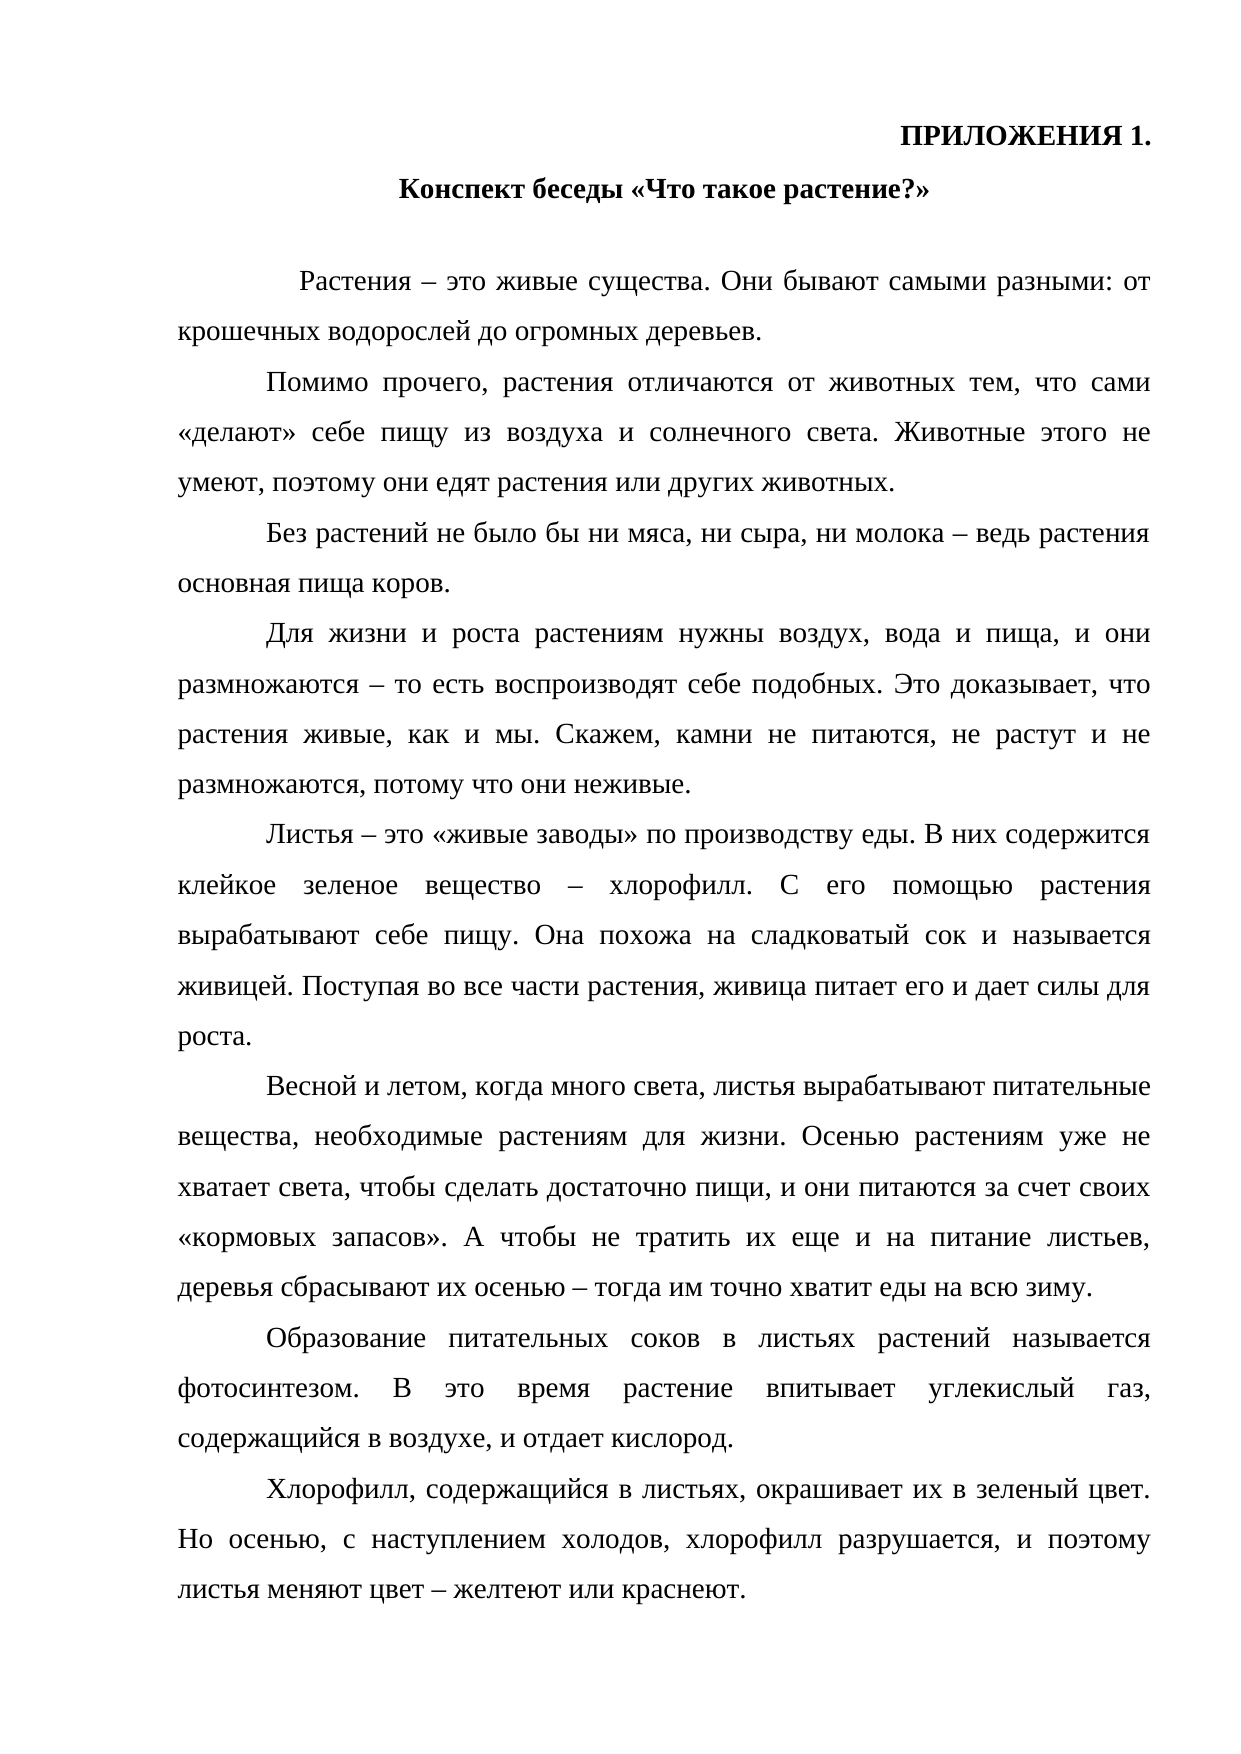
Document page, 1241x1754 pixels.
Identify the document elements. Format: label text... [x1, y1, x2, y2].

text Образование питательных соков в листьях растений называется фотосинтезом. В это время растение впитывает углекислый газ, содержащийся в воздухе, и отдает кислород. [177, 1320, 1152, 1454]
text Листья – это «живые заводы» по производству еды. В них содержится клейкое зеленое вещество – хлорофилл. С его помощью растения вырабатывают себе пищу. Она похожа на сладковатый сок и называется живицей. Поступая во все части растения, живица питает его и дает силы для роста. [177, 817, 1152, 1051]
text Весной и летом, когда много света, листья вырабатывают питательные вещества, необходимые растениям для жизни. Осенью растениям уже не хватает света, чтобы сделать достаточно пищи, и они питаются за счет своих «кормовых запасов». А чтобы не тратить их еще и на питание листьев, деревья сбрасывают их осенью – тогда им точно хватит еды на всю зиму. [177, 1068, 1152, 1303]
text Конспект беседы «Что такое растение?» [177, 171, 1152, 204]
text Для жизни и роста растениям нужны воздух, вода и пища, и они размножаются – то есть воспроизводят себе подобных. Это доказывает, что растения живые, как и мы. Скажем, камни не питаются, не растут и не размножаются, потому что они неживые. [177, 615, 1152, 800]
text Без растений не было бы ни мяса, ни сыра, ни молока – ведь растения основная пища коров. [177, 515, 1152, 599]
text Хлорофилл, содержащийся в листьях, окрашивает их в зеленый цвет. Но осенью, с наступлением холодов, хлорофилл разрушается, и поэтому листья меняют цвет – желтеют или краснеют. [177, 1471, 1152, 1605]
text Растения – это живые существа. Они бывают самыми разными: от крошечных водорослей до огромных деревьев. [177, 263, 1152, 347]
text ПРИЛОЖЕНИЯ 1. [177, 118, 1152, 152]
text Помимо прочего, растения отличаются от животных тем, что сами «делают» себе пищу из воздуха и солнечного света. Животные этого не умеют, поэтому они едят растения или других животных. [177, 364, 1152, 498]
